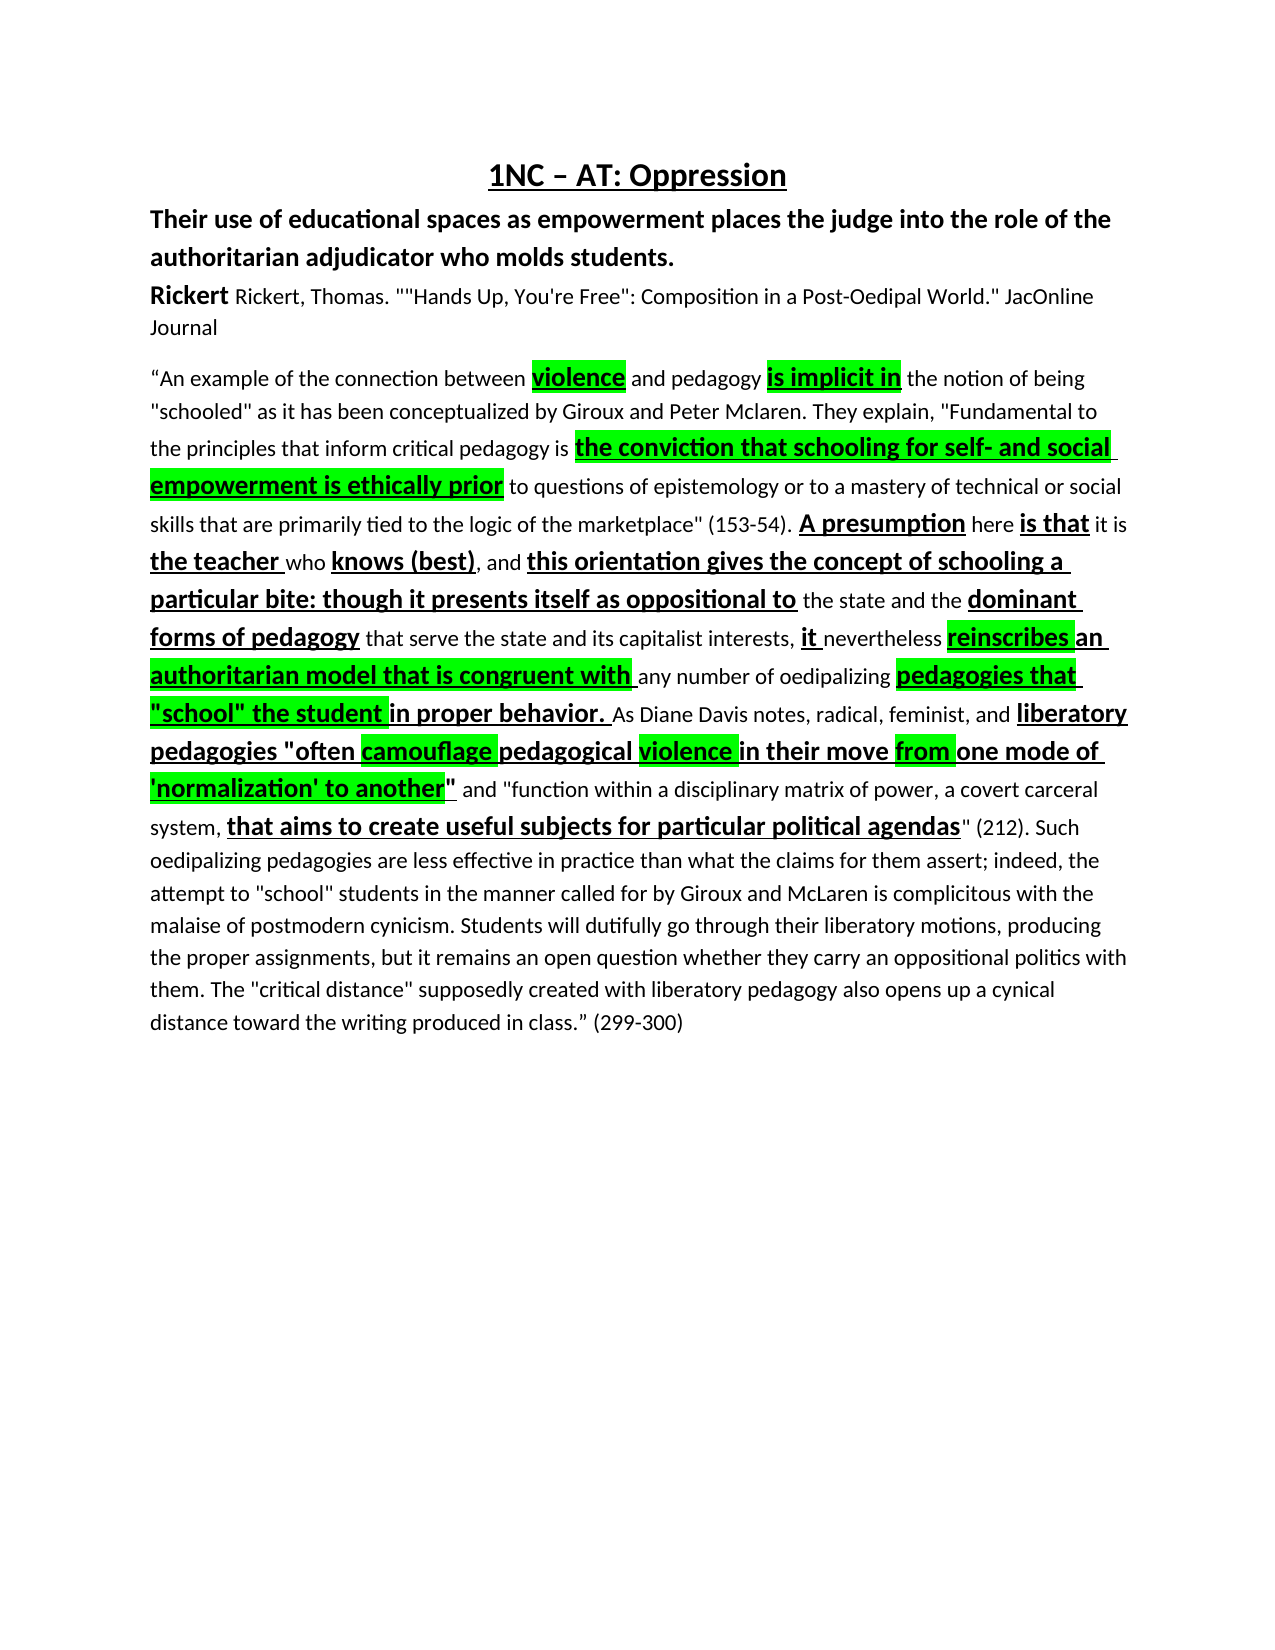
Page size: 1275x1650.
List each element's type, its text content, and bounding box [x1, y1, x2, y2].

subtitle 1NC – AT: Oppression [150, 154, 1125, 195]
text Rickert Rickert, Thomas. ""Hands Up, You're Free": Composition in a Post-Oedipal World." JacOnline Journal [150, 278, 1125, 341]
subtitle Their use of educational spaces as empowerment places the judge into the role of the authoritarian adjudicator who molds students. [150, 202, 1129, 273]
text “An example of the connection between violence and pedagogy is implicit in the notion of being "schooled" as it has been conceptualized by Giroux and Peter Mclaren. They explain, "Fundamental to the principles that inform critical pedagogy is the conviction that schooling for self- and social empowerment is ethically prior to questions of epistemology or to a mastery of technical or social skills that are primarily tied to the logic of the marketplace" (153-54). A presumption here is that it is the teacher who knows (best), and this orientation gives the concept of schooling a particular bite: though it presents itself as oppositional to the state and the dominant forms of pedagogy that serve the state and its capitalist interests, it nevertheless reinscribes an authoritarian model that is congruent with any number of oedipalizing pedagogies that "school" the student in proper behavior. As Diane Davis notes, radical, feminist, and liberatory pedagogies "often camouflage pedagogical violence in their move from one mode of 'normalization' to another" and "function within a disciplinary matrix of power, a covert carceral system, that aims to create useful subjects for particular political agendas" (212). Such oedipalizing pedagogies are less effective in practice than what the claims for them assert; indeed, the attempt to "school" students in the manner called for by Giroux and McLaren is complicitous with the malaise of postmodern cynicism. Students will dutifully go through their liberatory motions, producing the proper assignments, but it remains an open question whether they carry an oppositional politics with them. The "critical distance" supposedly created with liberatory pedagogy also opens up a cynical distance toward the writing produced in class.” (299-300) [150, 360, 1129, 1036]
